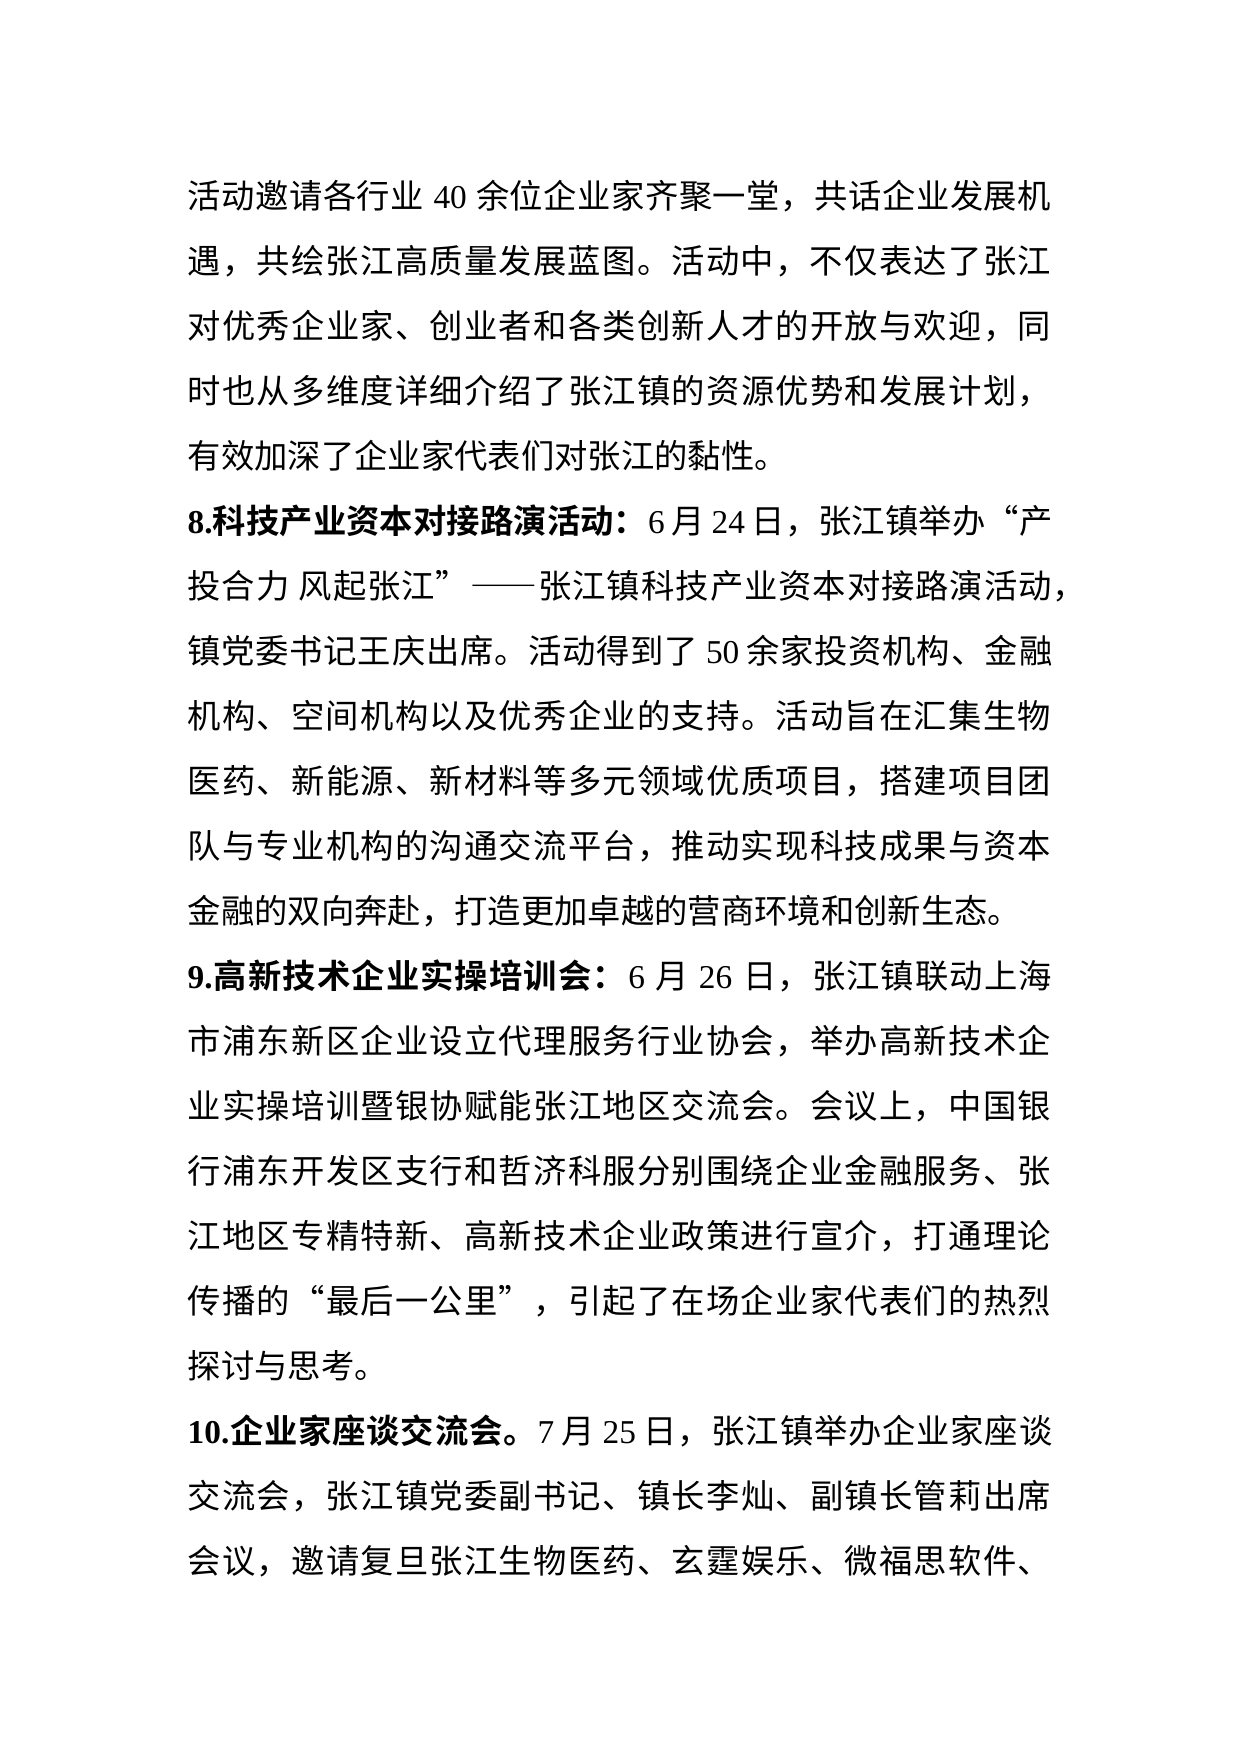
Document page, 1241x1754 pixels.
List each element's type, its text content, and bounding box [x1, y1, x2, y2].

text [187, 162, 1053, 487]
text 8.科技产业资本对接路演活动：6月24日，张江镇举办“产投合力 风起张江”——张江镇科技产业资本对接路演活动，镇党委书记王庆出席。活动得到了50余家投资机构、金融机构、空间机构以及优秀企业的支持。活动旨在汇集生物医药、新能源、新材料等多元领域优质项目，搭建项目团队与专业机构的沟通交流平台，推动实现科技成果与资本金融的双向奔赴，打造更加卓越的营商环境和创新生态。 [187, 487, 1053, 942]
text 9.高新技术企业实操培训会：6 月 26 日，张江镇联动上海市浦东新区企业设立代理服务行业协会，举办高新技术企业实操培训暨银协赋能张江地区交流会。会议上，中国银行浦东开发区支行和哲济科服分别围绕企业金融服务、张江地区专精特新、高新技术企业政策进行宣介，打通理论传播的“最后一公里”，引起了在场企业家代表们的热烈探讨与思考。 [187, 942, 1053, 1397]
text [187, 1397, 1053, 1592]
